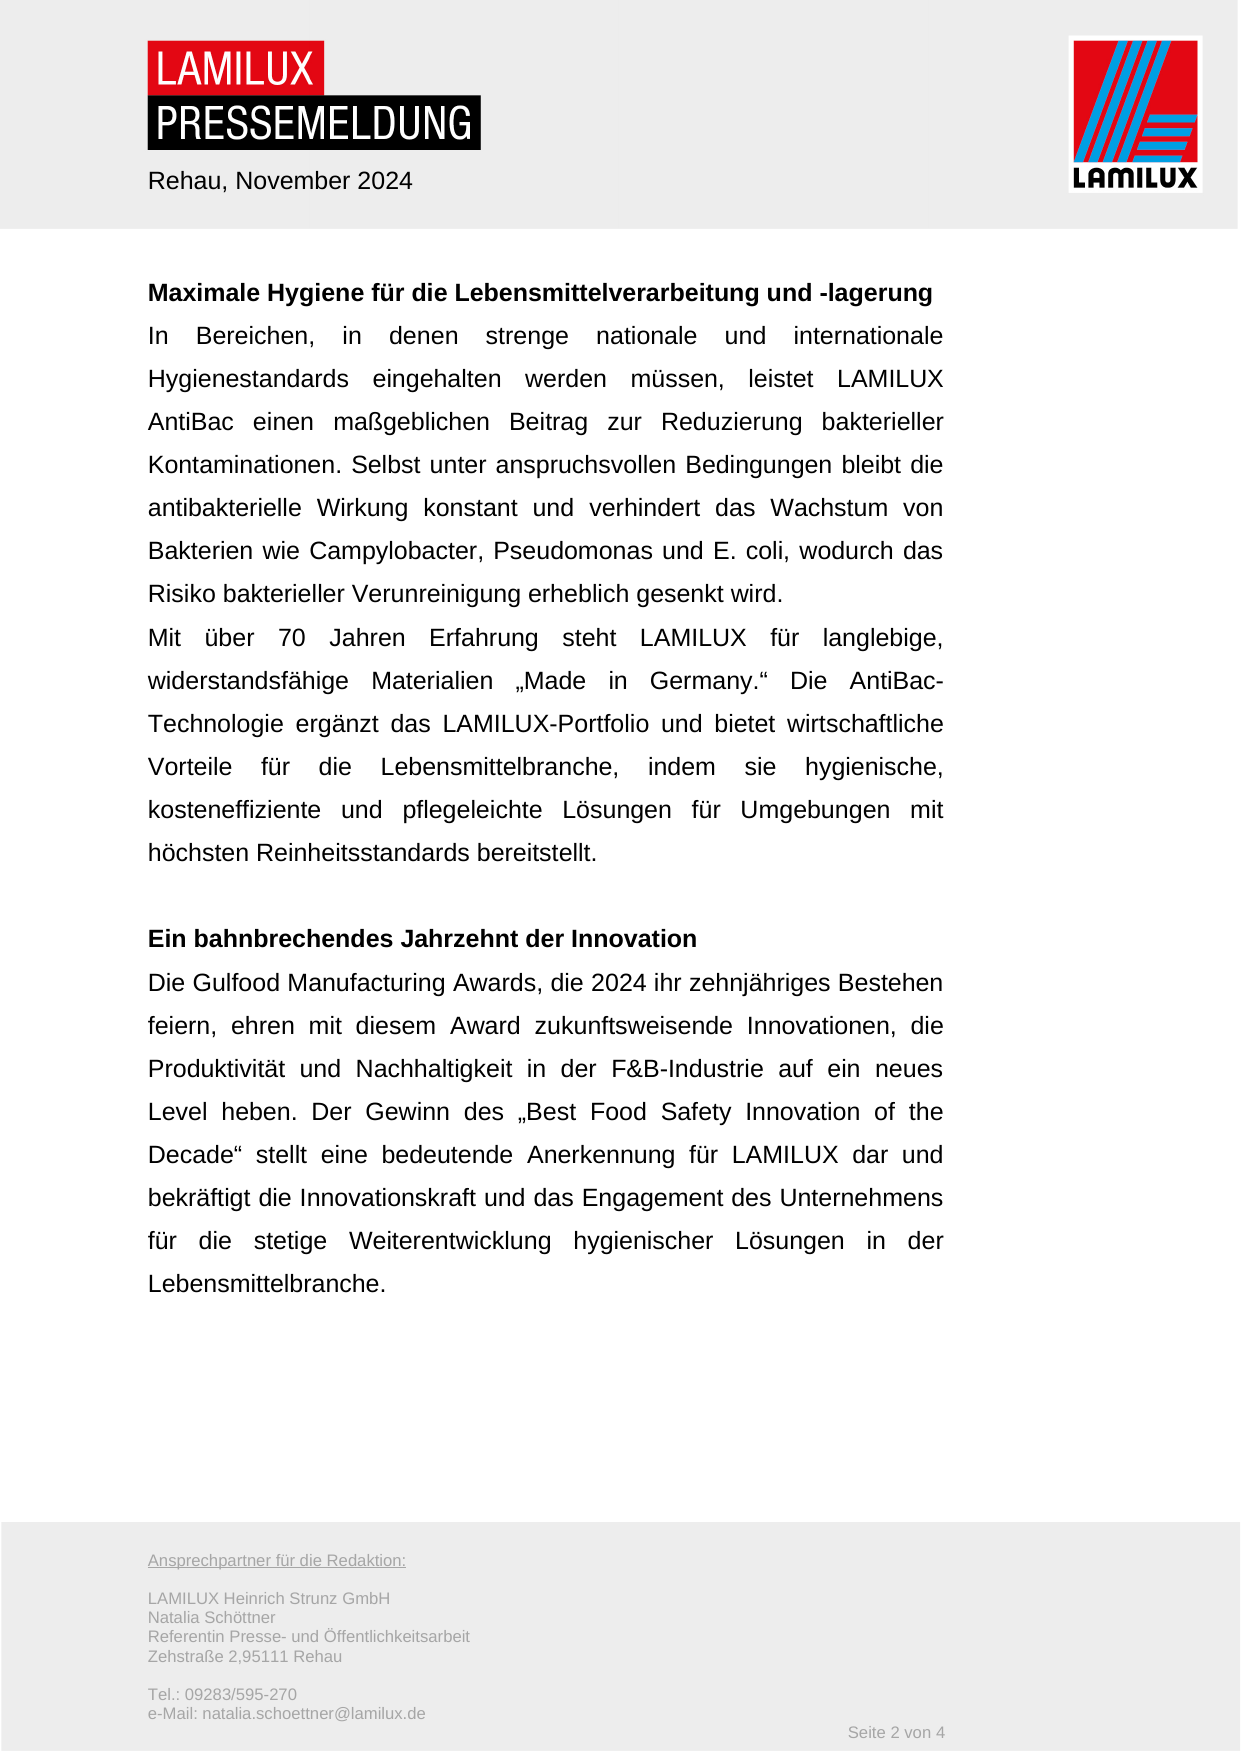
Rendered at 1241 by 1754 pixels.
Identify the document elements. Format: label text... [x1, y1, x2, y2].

text Mit über 70 Jahren Erfahrung steht LAMILUX für langlebige, widerstandsfähige Materialien „Made in Germany.“ Die AntiBac-Technologie ergänzt das LAMILUX-Portfolio und bietet wirtschaftliche Vorteile für die Lebensmittelbranche, indem sie hygienische, kosteneffiziente und pflegeleichte Lösungen für Umgebungen mit höchsten Reinheitsstandards bereitstellt. [148, 623, 945, 867]
picture [0, 0, 1238, 229]
text Ein bahnbrechendes Jahrzehnt der Innovation [148, 924, 945, 953]
text Maximale Hygiene für die Lebensmittelverarbeitung und -lagerung [148, 278, 945, 306]
text In Bereichen, in denen strenge nationale und internationale Hygienestandards eingehalten werden müssen, leistet LAMILUX AntiBac einen maßgeblichen Beitrag zur Reduzierung bakterieller Kontaminationen. Selbst unter anspruchsvollen Bedingungen bleibt die antibakterielle Wirkung konstant und verhindert das Wachstum von Bakterien wie Campylobacter, Pseudomonas und E. coli, wodurch das Risiko bakterieller Verunreinigung erheblich gesenkt wird. [148, 321, 945, 608]
text Die Gulfood Manufacturing Awards, die 2024 ihr zehnjähriges Bestehen feiern, ehren mit diesem Award zukunftsweisende Innovationen, die Produktivität und Nachhaltigkeit in der F&B-Industrie auf ein neues Level heben. Der Gewinn des „Best Food Safety Innovation of the Decade“ stellt eine bedeutende Anerkennung für LAMILUX dar und bekräftigt die Innovationskraft und das Engagement des Unternehmens für die stetige Weiterentwicklung hygienischer Lösungen in der Lebensmittelbranche. [148, 968, 945, 1298]
picture [1, 1522, 1241, 1751]
